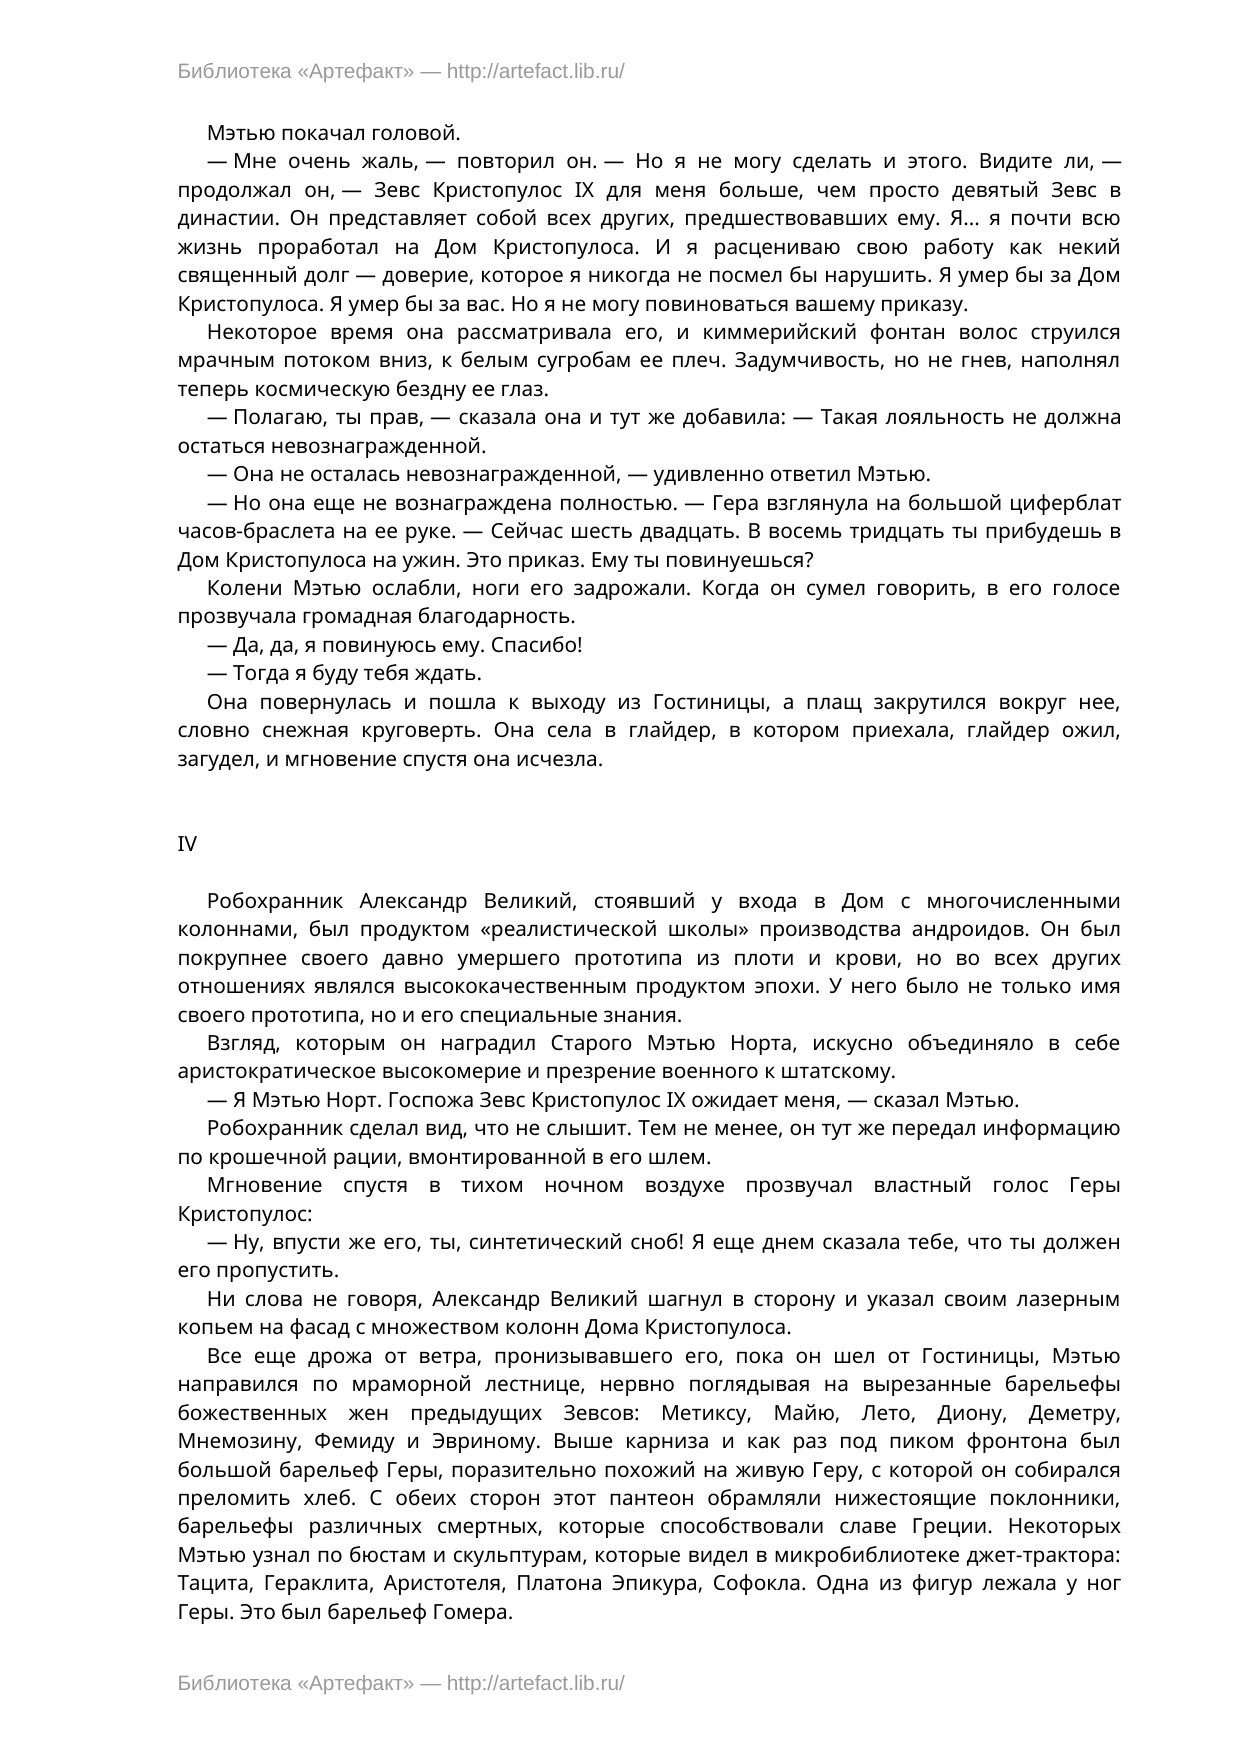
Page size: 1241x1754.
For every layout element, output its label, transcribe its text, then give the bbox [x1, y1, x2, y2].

text — Ну, впусти же его, ты, синтетический сноб! Я еще днем сказала тебе, что ты должен его пропустить. [177, 1227, 1122, 1284]
text Ни слова не говоря, Александр Великий шагнул в сторону и указал своим лазерным копьем на фасад с множеством колонн Дома Кристопулоса. [177, 1284, 1122, 1341]
text Некоторое время она рассматривала его, и киммерийский фонтан волос струился мрачным потоком вниз, к белым сугробам ее плеч. Задумчивость, но не гнев, наполнял теперь космическую бездну ее глаз. [177, 317, 1122, 402]
subtitle IV [177, 829, 1122, 857]
text — Она не осталась невознагражденной, — удивленно ответил Мэтью. [177, 459, 1122, 488]
text Колени Мэтью ослабли, ноги его задрожали. Когда он сумел говорить, в его голосе прозвучала громадная благодарность. [177, 573, 1122, 630]
text Мэтью покачал головой. [177, 118, 1122, 147]
text Мгновение спустя в тихом ночном воздухе прозвучал властный голос Геры Кристопулос: [177, 1170, 1122, 1227]
text — Да, да, я повинуюсь ему. Спасибо! [177, 630, 1122, 658]
text Робохранник Александр Великий, стоявший у входа в Дом с многочисленными колоннами, был продуктом «реалистической школы» производства андроидов. Он был покрупнее своего давно умершего прототипа из плоти и крови, но во всех других отношениях являлся высококачественным продуктом эпохи. У него было не только имя своего прототипа, но и его специальные знания. [177, 886, 1122, 1028]
text — Тогда я буду тебя ждать. [177, 658, 1122, 687]
text Взгляд, которым он наградил Старого Мэтью Норта, искусно объединяло в себе аристократическое высокомерие и презрение военного к штатскому. [177, 1028, 1122, 1085]
text — Я Мэтью Норт. Госпожа Зевс Кристопулос IX ожидает меня, — сказал Мэтью. [177, 1085, 1122, 1113]
text Она повернулась и пошла к выходу из Гостиницы, а плащ закрутился вокруг нее, словно снежная круговерть. Она села в глайдер, в котором приехала, глайдер ожил, загудел, и мгновение спустя она исчезла. [177, 687, 1122, 772]
text — Но она еще не вознаграждена полностью. — Гера взглянула на большой циферблат часов-браслета на ее руке. — Сейчас шесть двадцать. В восемь тридцать ты прибудешь в Дом Кристопулоса на ужин. Это приказ. Ему ты повинуешься? [177, 488, 1122, 573]
text — Полагаю, ты прав, — сказала она и тут же добавила: — Такая лояльность не должна остаться невознагражденной. [177, 402, 1122, 459]
text — Мне очень жаль, — повторил он. — Но я не могу сделать и этого. Видите ли, — продолжал он, — Зевс Кристопулос IX для меня больше, чем просто девятый Зевс в династии. Он представляет собой всех других, предшествовавших ему. Я... я почти всю жизнь проработал на Дом Кристопулоса. И я расцениваю свою работу как некий священный долг — доверие, которое я никогда не посмел бы нарушить. Я умер бы за Дом Кристопулоса. Я умер бы за вас. Но я не могу повиноваться вашему приказу. [177, 147, 1122, 317]
text Робохранник сделал вид, что не слышит. Тем не менее, он тут же передал информацию по крошечной рации, вмонтированной в его шлем. [177, 1113, 1122, 1170]
text Все еще дрожа от ветра, пронизывавшего его, пока он шел от Гостиницы, Мэтью направился по мраморной лестнице, нервно поглядывая на вырезанные барельефы божественных жен предыдущих Зевсов: Метиксу, Майю, Лето, Диону, Деметру, Мнемозину, Фемиду и Эвриному. Выше карниза и как раз под пиком фронтона был большой барельеф Геры, поразительно похожий на живую Геру, с которой он собирался преломить хлеб. С обеих сторон этот пантеон обрамляли нижестоящие поклонники, барельефы различных смертных, которые способствовали славе Греции. Некоторых Мэтью узнал по бюстам и скульптурам, которые видел в микробиблиотеке джет-трактора: Тацита, Гераклита, Аристотеля, Платона Эпикура, Софокла. Одна из фигур лежала у ног Геры. Это был барельеф Гомера. [177, 1341, 1122, 1625]
